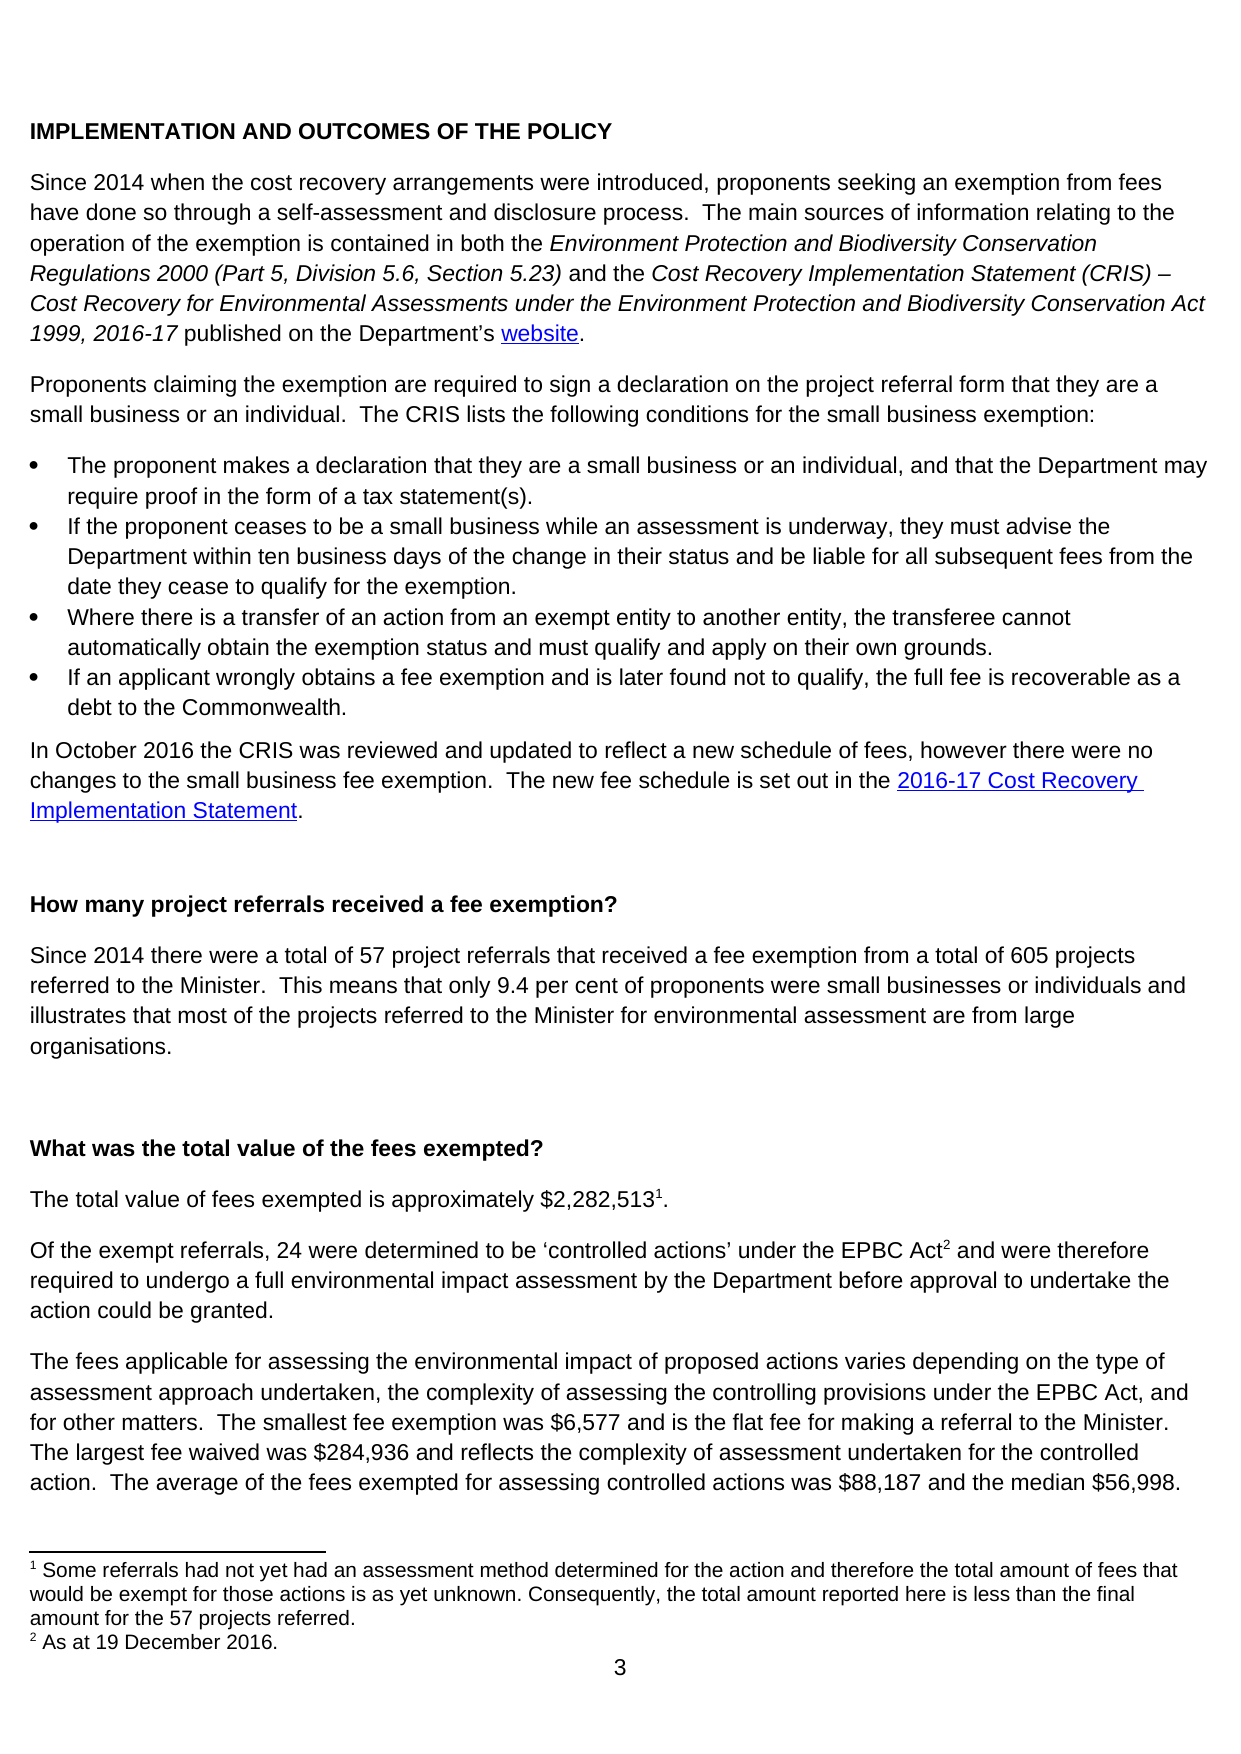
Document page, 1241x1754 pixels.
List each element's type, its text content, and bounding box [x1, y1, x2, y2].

list The proponent makes a declaration that they are a small business or an individual, and that the Department may require proof in the form of a tax statement(s). [29, 452, 1211, 509]
text Proponents claiming the exemption are required to sign a declaration on the project referral form that they are a small business or an individual. The CRIS lists the following conditions for the small business exemption: [29, 371, 1211, 428]
list Where there is a transfer of an action from an exempt entity to another entity, the transferee cannot automatically obtain the exemption status and must qualify and apply on their own grounds. [29, 603, 1211, 660]
text In October 2016 the CRIS was reviewed and updated to reflect a new schedule of fees, however there were no changes to the small business fee exemption. The new fee schedule is set out in the 2016-17 Cost Recovery Implementation Statement. [29, 737, 1211, 824]
list If the proponent ceases to be a small business while an assessment is underway, they must advise the Department within ten business days of the change in their status and be liable for all subsequent fees from the date they cease to qualify for the exemption. [29, 513, 1211, 600]
subtitle What was the total value of the fees exempted? [29, 1135, 1211, 1161]
text Since 2014 when the cost recovery arrangements were introduced, proponents seeking an exemption from fees have done so through a self-assessment and disclosure process. The main sources of information relating to the operation of the exemption is contained in both the Environment Protection and Biodiversity Conservation Regulations 2000 (Part 5, Division 5.6, Section 5.23) and the Cost Recovery Implementation Statement (CRIS) – Cost Recovery for Environmental Assessments under the Environment Protection and Biodiversity Conservation Act 1999, 2016-17 published on the Department’s website. [29, 169, 1211, 347]
text Of the exempt referrals, 24 were determined to be ‘controlled actions’ under the EPBC Act and were therefore required to undergo a full environmental impact assessment by the Department before approval to undertake the action could be granted. [29, 1237, 1211, 1324]
text The fees applicable for assessing the environmental impact of proposed actions varies depending on the type of assessment approach undertaken, the complexity of assessing the controlling provisions under the EPBC Act, and for other matters. The smallest fee exemption was $6,577 and is the flat fee for making a referral to the Minister. The largest fee waived was $284,936 and reflects the complexity of assessment undertaken for the controlled action. The average of the fees exempted for assessing controlled actions was $88,187 and the median $56,998. [29, 1348, 1211, 1496]
text Since 2014 there were a total of 57 project referrals that received a fee exemption from a total of 605 projects referred to the Minister. This means that only 9.4 per cent of proponents were small businesses or individuals and illustrates that most of the projects referred to the Minister for environmental assessment are from large organisations. [29, 942, 1211, 1059]
subtitle Implementation and outcomes of the policy [29, 118, 1211, 144]
text The total value of fees exempted is approximately $2,282,513. [29, 1186, 1211, 1212]
list If an applicant wrongly obtains a fee exemption and is later found not to qualify, the full fee is recoverable as a debt to the Commonwealth. [29, 664, 1211, 721]
subtitle How many project referrals received a fee exemption? [29, 891, 1211, 917]
